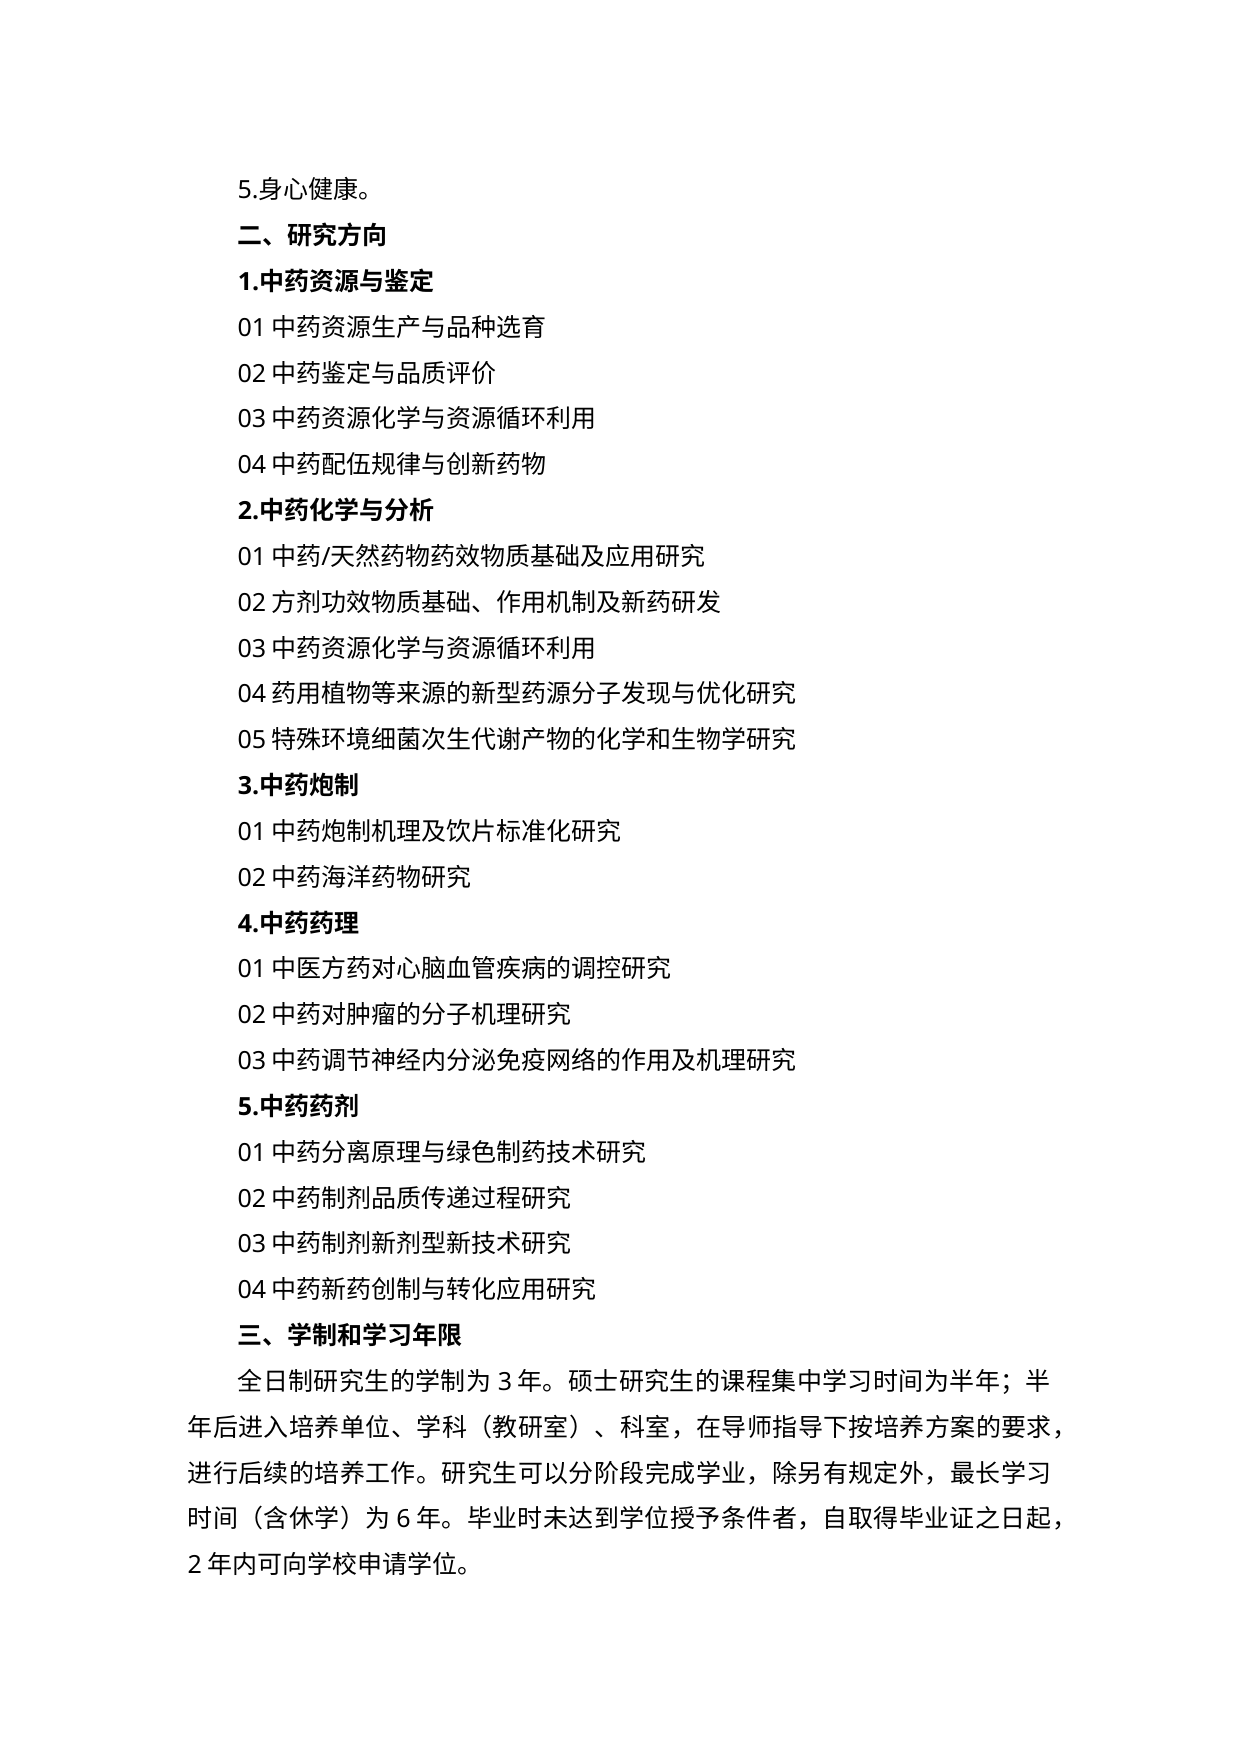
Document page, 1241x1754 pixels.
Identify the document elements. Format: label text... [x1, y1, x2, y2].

text 3.中药炮制 [187, 758, 1053, 804]
text 全日制研究生的学制为3年。硕士研究生的课程集中学习时间为半年；半年后进入培养单位、学科（教研室）、科室，在导师指导下按培养方案的要求，进行后续的培养工作。研究生可以分阶段完成学业，除另有规定外，最长学习时间（含休学）为6年。毕业时未达到学位授予条件者，自取得毕业证之日起，2年内可向学校申请学位。 [187, 1354, 1053, 1583]
text 01中药炮制机理及饮片标准化研究 [187, 804, 1053, 849]
text 5.中药药剂 [187, 1079, 1053, 1124]
text 02方剂功效物质基础、作用机制及新药研发 [187, 574, 1053, 620]
text 02中药制剂品质传递过程研究 [187, 1170, 1053, 1216]
text 三、学制和学习年限 [187, 1308, 1053, 1354]
text 04药用植物等来源的新型药源分子发现与优化研究 [187, 666, 1053, 712]
text 4.中药药理 [187, 895, 1053, 941]
text 02中药对肿瘤的分子机理研究 [187, 987, 1053, 1033]
text 03中药资源化学与资源循环利用 [187, 620, 1053, 666]
text 02中药海洋药物研究 [187, 849, 1053, 895]
text 01中药/天然药物药效物质基础及应用研究 [187, 529, 1053, 574]
text 01中药分离原理与绿色制药技术研究 [187, 1124, 1053, 1170]
text 05特殊环境细菌次生代谢产物的化学和生物学研究 [187, 712, 1053, 758]
text 04中药新药创制与转化应用研究 [187, 1262, 1053, 1308]
text 01中药资源生产与品种选育 [187, 299, 1053, 345]
text 04中药配伍规律与创新药物 [187, 437, 1053, 483]
text 02中药鉴定与品质评价 [187, 345, 1053, 391]
text 1.中药资源与鉴定 [187, 254, 1053, 299]
text 5.身心健康。 [187, 162, 1053, 208]
text 03中药资源化学与资源循环利用 [187, 391, 1053, 437]
text 03中药制剂新剂型新技术研究 [187, 1216, 1053, 1262]
text 03中药调节神经内分泌免疫网络的作用及机理研究 [187, 1033, 1053, 1079]
text 2.中药化学与分析 [187, 483, 1053, 529]
text 二、研究方向 [187, 208, 1053, 254]
text 01中医方药对心脑血管疾病的调控研究 [187, 941, 1053, 987]
